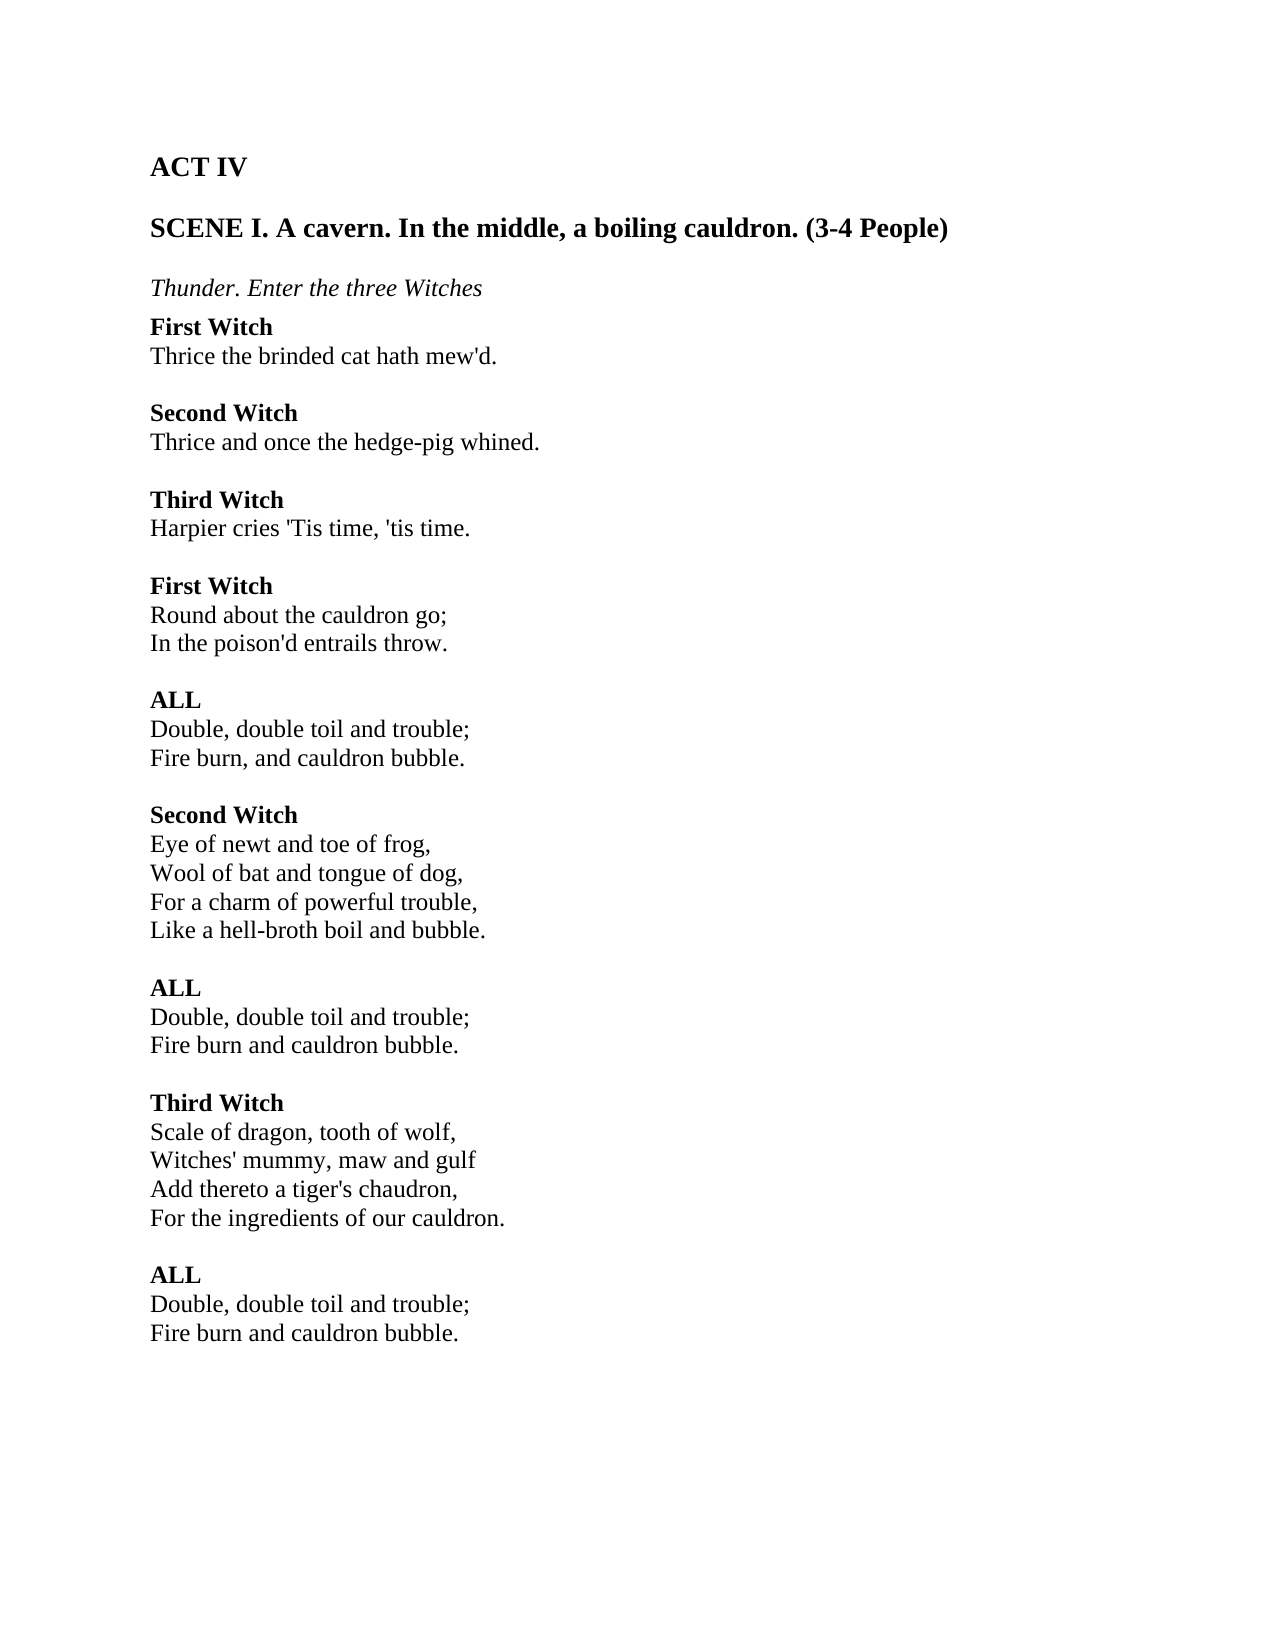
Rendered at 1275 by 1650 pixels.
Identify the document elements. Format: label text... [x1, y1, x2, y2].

text Third Witch [150, 1088, 1125, 1117]
text Double, double toil and trouble; Fire burn and cauldron bubble. [150, 1289, 1125, 1347]
text First Witch [150, 312, 1125, 341]
text SCENE I. A cavern. In the middle, a boiling cauldron. (3-4 People) [150, 212, 1125, 244]
text ALL [150, 973, 1125, 1002]
text Harpier cries 'Tis time, 'tis time. [150, 513, 1125, 542]
text Scale of dragon, tooth of wolf, Witches' mummy, maw and gulf Add thereto a tiger's chaudron, For the ingredients of our cauldron. [150, 1117, 1125, 1232]
text ALL [150, 685, 1125, 714]
text Thrice and once the hedge-pig whined. [150, 427, 1125, 456]
text ACT IV [150, 150, 1125, 182]
text Thunder. Enter the three Witches [150, 273, 1125, 302]
text First Witch [150, 571, 1125, 600]
text Thrice the brinded cat hath mew'd. [150, 341, 1125, 370]
text Double, double toil and trouble; Fire burn and cauldron bubble. [150, 1002, 1125, 1059]
text Round about the cauldron go; In the poison'd entrails throw. [150, 600, 1125, 685]
text Double, double toil and trouble; Fire burn, and cauldron bubble. [150, 714, 1125, 772]
text Second Witch [150, 398, 1125, 427]
text Third Witch [150, 485, 1125, 513]
text Second Witch Eye of newt and toe of frog, Wool of bat and tongue of dog, For a charm of powerful trouble, Like a hell-broth boil and bubble. [150, 800, 1125, 944]
text ALL [150, 1260, 1125, 1289]
